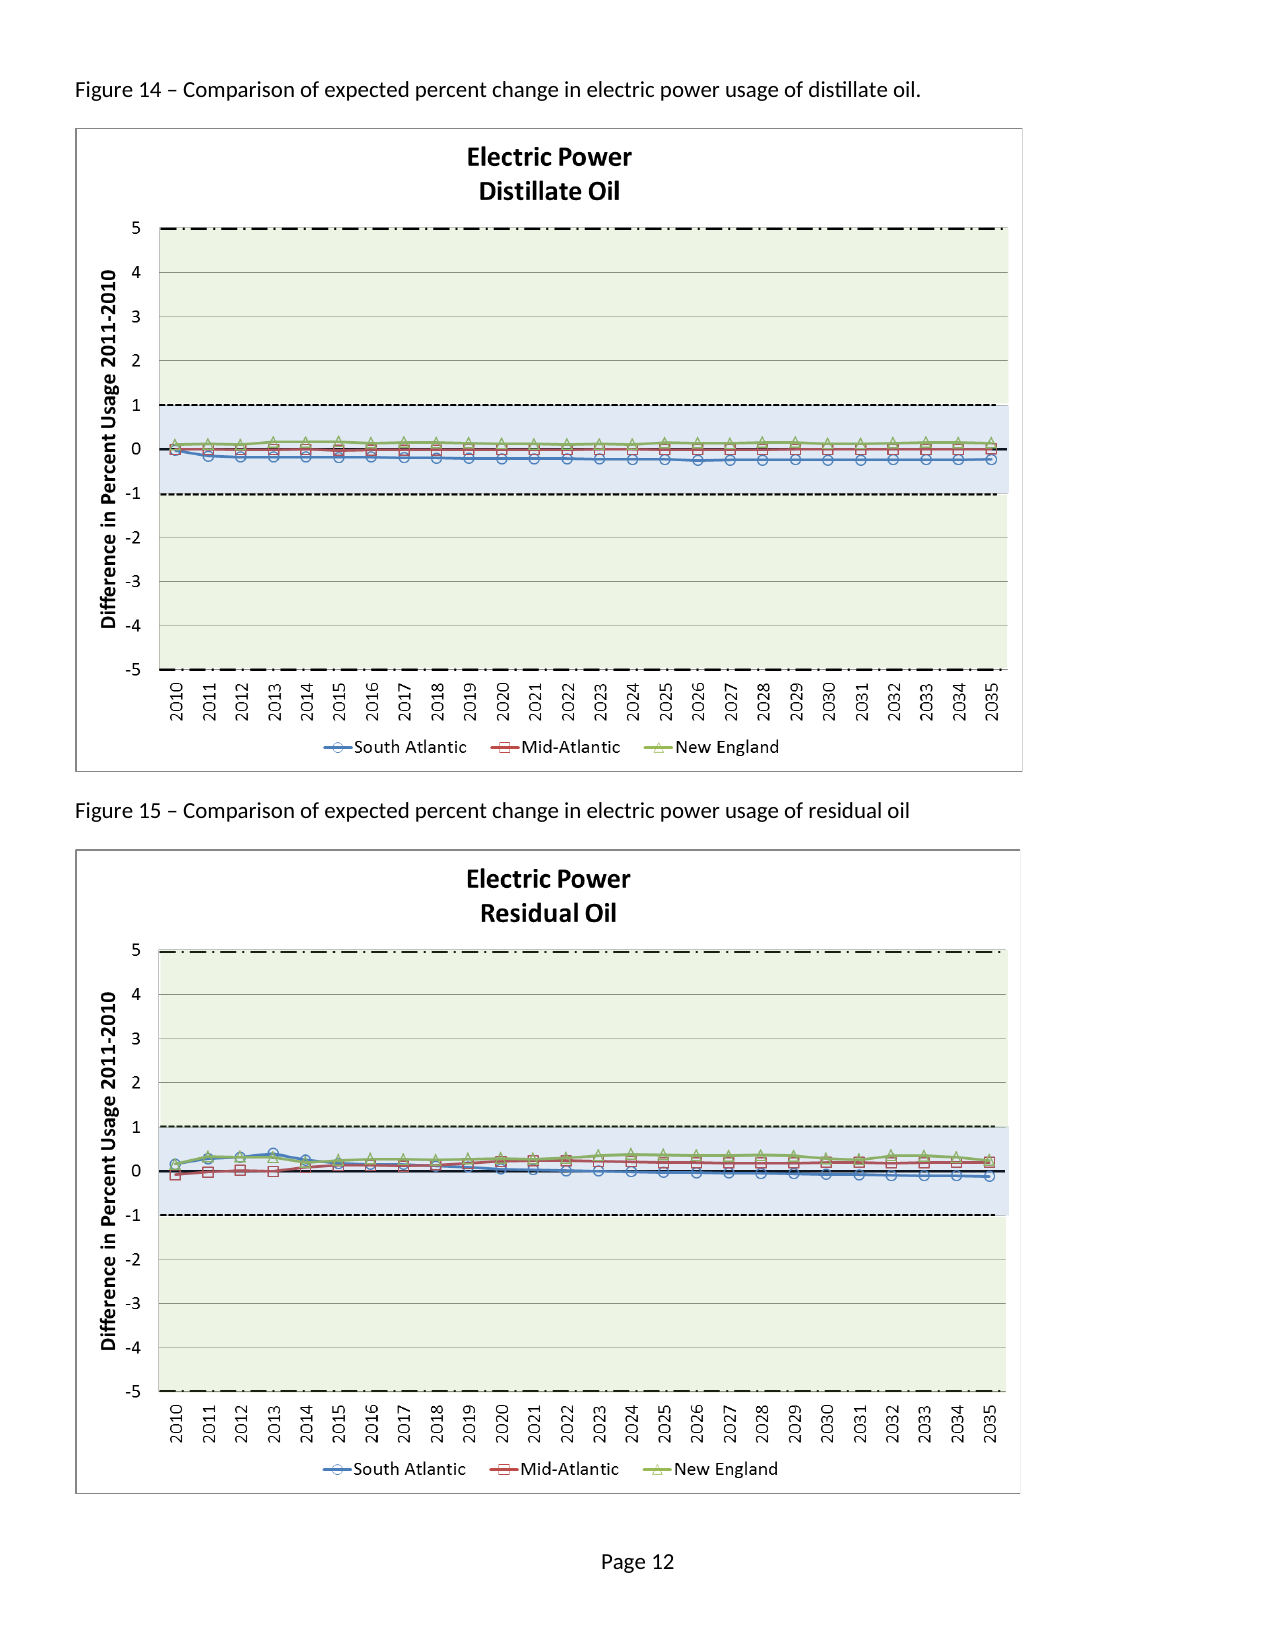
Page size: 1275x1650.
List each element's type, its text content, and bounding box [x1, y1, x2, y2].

picture [75, 128, 1023, 772]
text Figure 15 – Comparison of expected percent change in electric power usage of residual oil [75, 797, 1200, 824]
picture [75, 849, 1021, 1494]
text Figure 14 – Comparison of expected percent change in electric power usage of distillate oil. [75, 75, 1200, 103]
